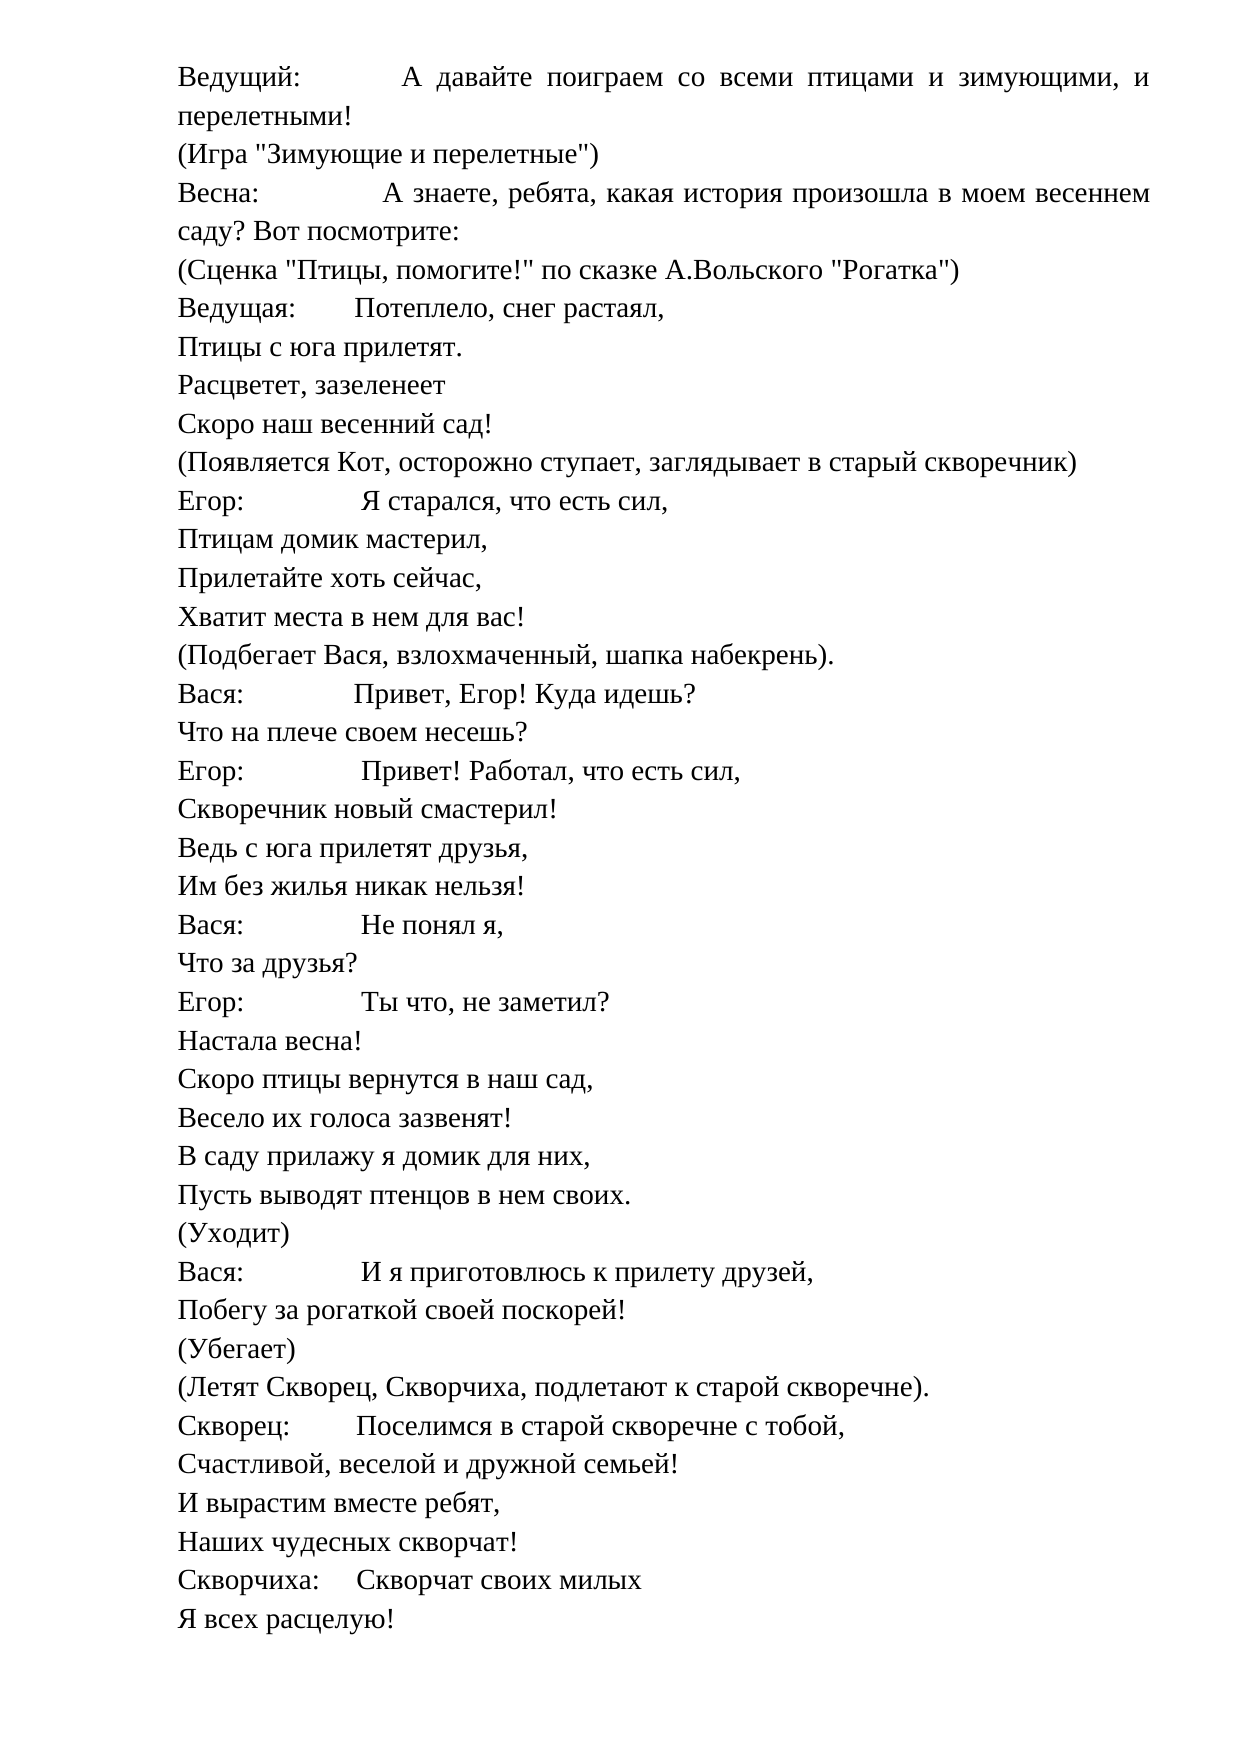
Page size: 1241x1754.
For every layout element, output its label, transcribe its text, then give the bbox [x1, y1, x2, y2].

text Побегу за рогаткой своей поскорей! [177, 1292, 1152, 1326]
text Хватит места в нем для вас! [177, 599, 1152, 632]
text Скворчиха: Скворчат своих милых [177, 1562, 1152, 1596]
text И вырастим вместе ребят, [177, 1485, 1152, 1519]
text Расцветет, зазеленеет [177, 367, 1152, 401]
text Егор: Ты что, не заметил? [177, 984, 1152, 1018]
text (Игра "Зимующие и перелетные") [177, 136, 1152, 170]
text Вася: Не понял я, [177, 907, 1152, 941]
text Прилетайте хоть сейчас, [177, 560, 1152, 594]
text Весело их голоса зазвенят! [177, 1100, 1152, 1133]
text Им без жилья никак нельзя! [177, 868, 1152, 902]
text Наших чудесных скворчат! [177, 1524, 1152, 1557]
text Что за друзья? [177, 946, 1152, 979]
text В саду прилажу я домик для них, [177, 1138, 1152, 1172]
text Птицы с юга прилетят. [177, 329, 1152, 362]
text Я всех расцелую! [177, 1601, 1152, 1634]
text Вася: И я приготовлюсь к прилету друзей, [177, 1254, 1152, 1287]
text Что на плече своем несешь? [177, 714, 1152, 748]
text Вася: Привет, Егор! Куда идешь? [177, 676, 1152, 709]
text Егор: Я старался, что есть сил, [177, 483, 1152, 517]
text (Убегает) [177, 1331, 1152, 1364]
text Скворечник новый смастерил! [177, 791, 1152, 825]
text Весна: А знаете, ребята, какая история произошла в моем весеннем саду? Вот посмотрите: [177, 175, 1152, 247]
text (Сценка "Птицы, помогите!" по сказке А.Вольского "Рогатка") [177, 252, 1152, 285]
text Егор: Привет! Работал, что есть сил, [177, 753, 1152, 786]
text Скворец: Поселимся в старой скворечне с тобой, [177, 1408, 1152, 1442]
text (Появляется Кот, осторожно ступает, заглядывает в старый скворечник) [177, 444, 1152, 478]
text Скоро наш весенний сад! [177, 406, 1152, 439]
text Настала весна! [177, 1023, 1152, 1056]
text Скоро птицы вернутся в наш сад, [177, 1061, 1152, 1095]
text (Уходит) [177, 1215, 1152, 1249]
text (Подбегает Вася, взлохмаченный, шапка набекрень). [177, 637, 1152, 671]
text Счастливой, веселой и дружной семьей! [177, 1447, 1152, 1480]
text (Летят Скворец, Скворчиха, подлетают к старой скворечне). [177, 1369, 1152, 1403]
text Пусть выводят птенцов в нем своих. [177, 1177, 1152, 1210]
text Ведь с юга прилетят друзья, [177, 830, 1152, 863]
text Ведущий: А давайте поиграем со всеми птицами и зимующими, и перелетными! [177, 59, 1152, 131]
text Птицам домик мастерил, [177, 522, 1152, 555]
text Ведущая: Потеплело, снег растаял, [177, 290, 1152, 324]
